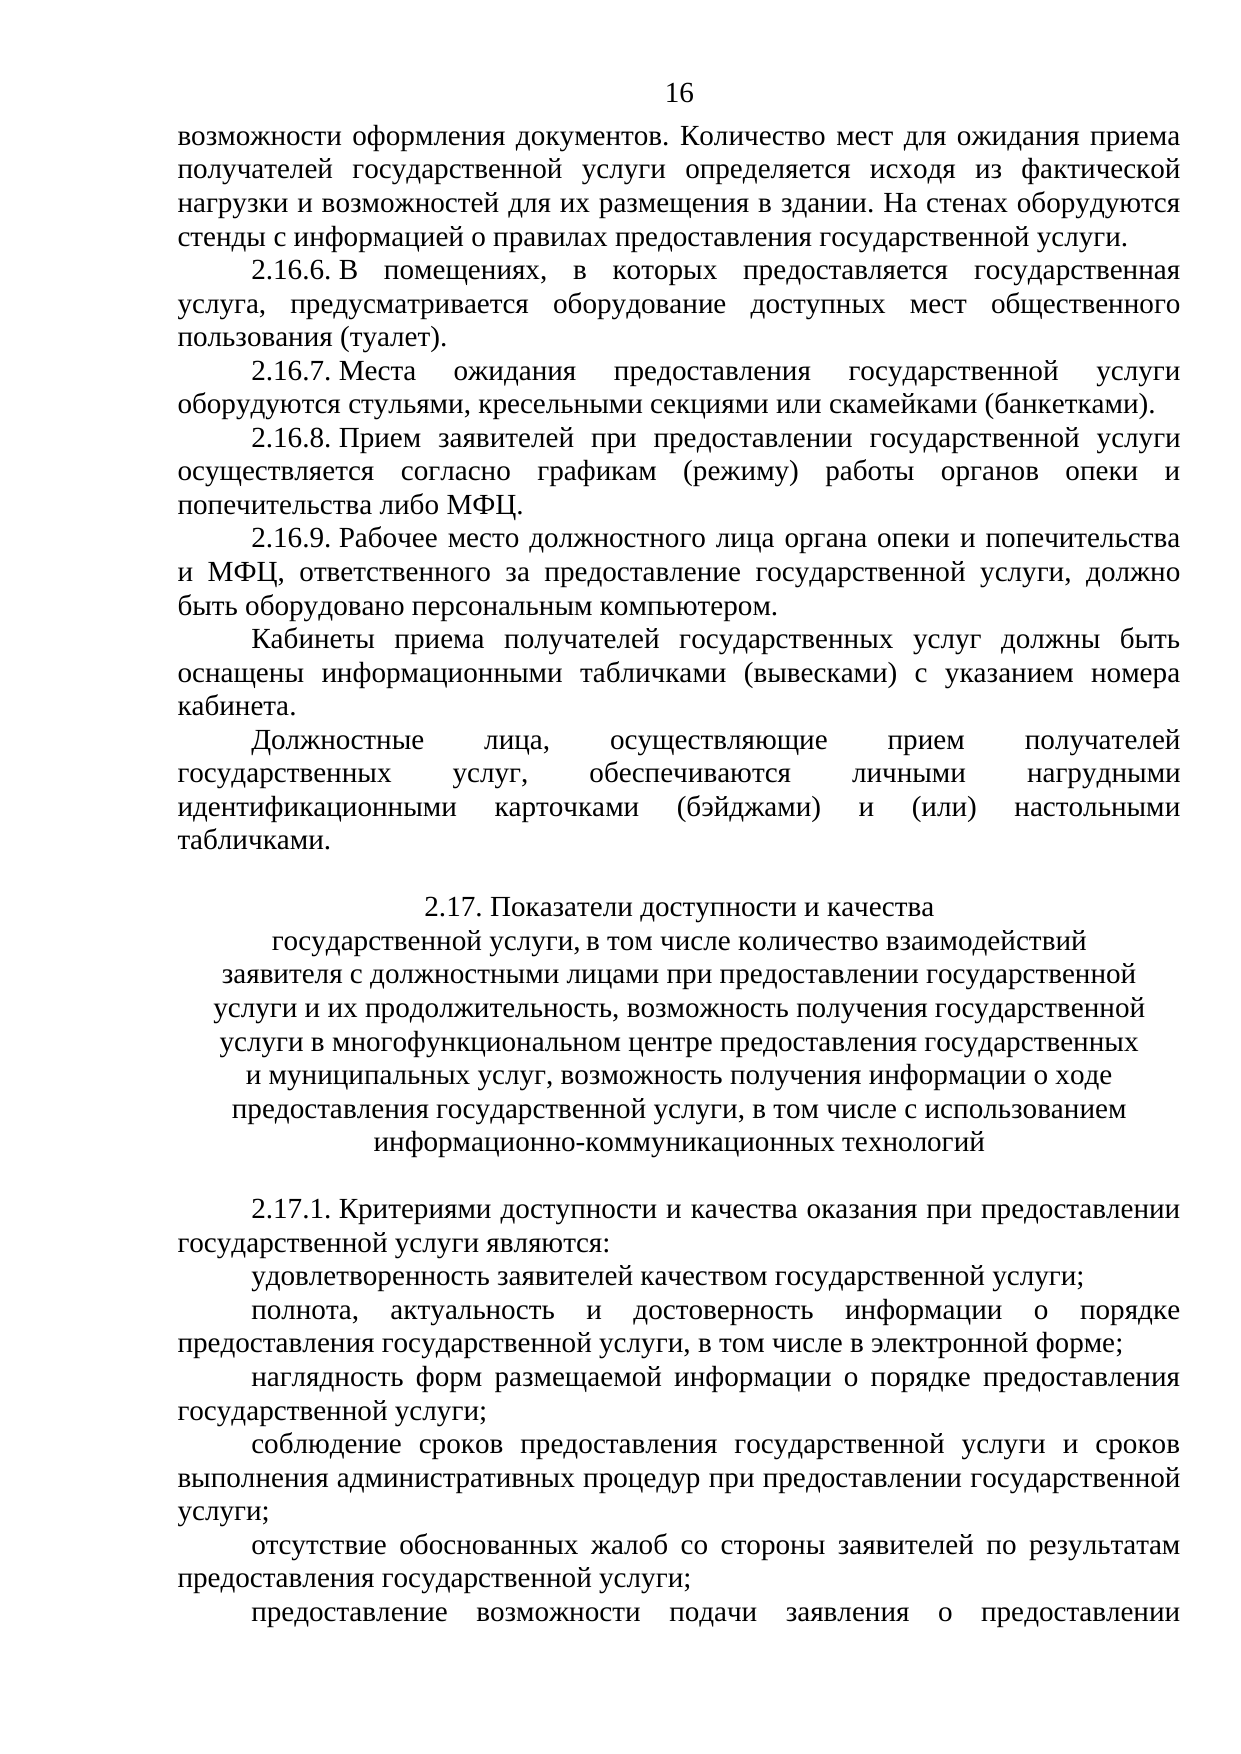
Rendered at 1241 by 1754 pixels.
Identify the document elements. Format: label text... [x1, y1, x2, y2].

text 2.17. Показатели доступности и качества [177, 889, 1181, 923]
text и муниципальных услуг, возможность получения информации о ходе [177, 1057, 1181, 1091]
text государственной услуги, в том числе количество взаимодействий [177, 923, 1181, 957]
text соблюдение сроков предоставления государственной услуги и сроков выполнения административных процедур при предоставлении государственной услуги; [177, 1426, 1181, 1527]
text 2.17.1. Критериями доступности и качества оказания при предоставлении государственной услуги являются: [177, 1191, 1181, 1258]
text 2.16.9. Рабочее место должностного лица органа опеки и попечительства и МФЦ, ответственного за предоставление государственной услуги, должно быть оборудовано персональным компьютером. [177, 521, 1181, 621]
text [177, 118, 1181, 252]
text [177, 1594, 1181, 1627]
text заявителя с должностными лицами при предоставлении государственной [177, 957, 1181, 990]
text наглядность форм размещаемой информации о порядке предоставления государственной услуги; [177, 1359, 1181, 1426]
text информационно-коммуникационных технологий [177, 1124, 1181, 1158]
text 2.16.6. В помещениях, в которых предоставляется государственная услуга, предусматривается оборудование доступных мест общественного пользования (туалет). [177, 252, 1181, 353]
text услуги и их продолжительность, возможность получения государственной услуги в многофункциональном центре предоставления государственных [177, 990, 1181, 1057]
text 2.16.7. Места ожидания предоставления государственной услуги оборудуются стульями, кресельными секциями или скамейками (банкетками). [177, 353, 1181, 420]
text 2.16.8. Прием заявителей при предоставлении государственной услуги осуществляется согласно графикам (режиму) работы органов опеки и попечительства либо МФЦ. [177, 420, 1181, 521]
text Кабинеты приема получателей государственных услуг должны быть оснащены информационными табличками (вывесками) с указанием номера кабинета. [177, 621, 1181, 722]
text Должностные лица, осуществляющие прием получателей государственных услуг, обеспечиваются личными нагрудными идентификационными карточками (бэйджами) и (или) настольными табличками. [177, 722, 1181, 856]
text удовлетворенность заявителей качеством государственной услуги; [177, 1258, 1181, 1292]
text отсутствие обоснованных жалоб со стороны заявителей по результатам предоставления государственной услуги; [177, 1527, 1181, 1594]
text предоставления государственной услуги, в том числе с использованием [177, 1091, 1181, 1124]
text полнота, актуальность и достоверность информации о порядке предоставления государственной услуги, в том числе в электронной форме; [177, 1292, 1181, 1359]
